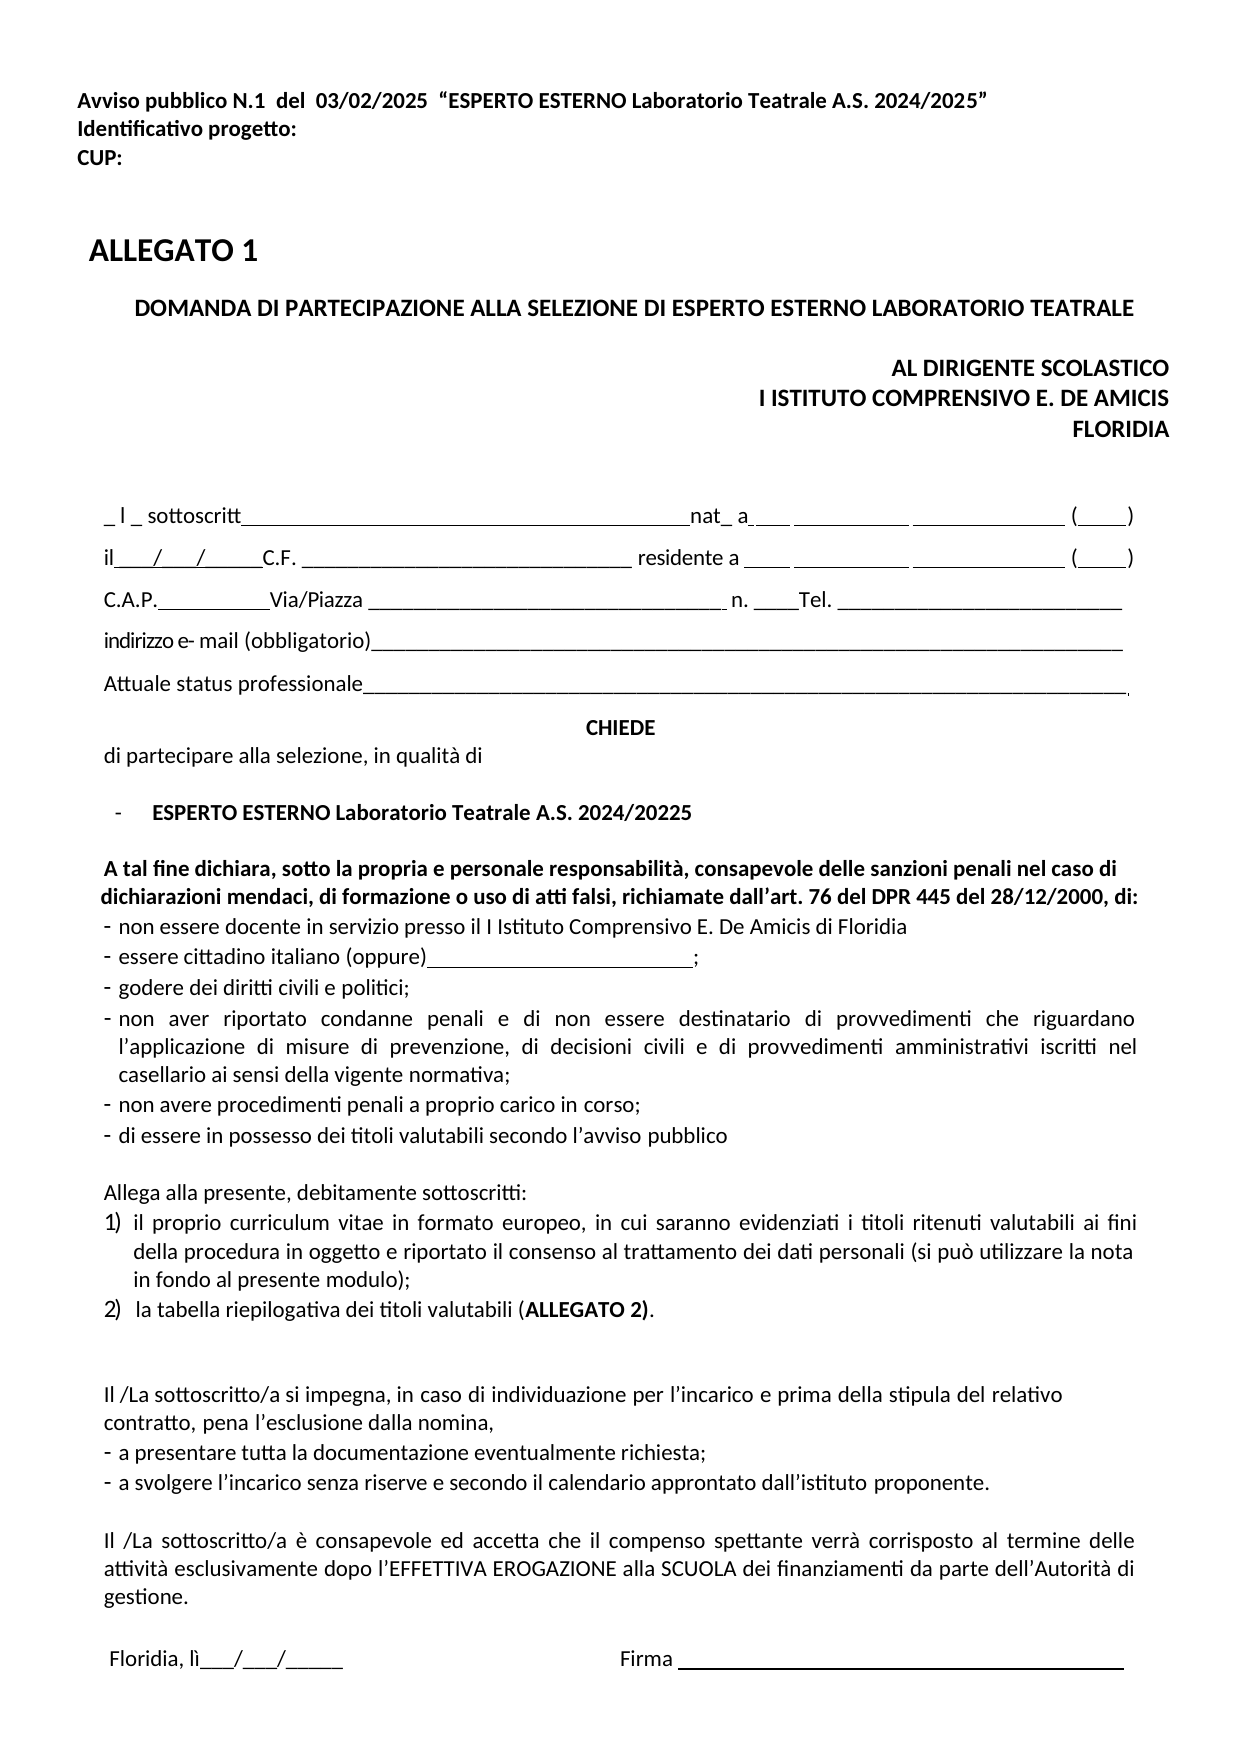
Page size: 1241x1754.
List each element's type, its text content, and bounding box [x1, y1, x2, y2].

list il proprio curriculum vitae in formato europeo, in cui saranno evidenziati i titoli ritenuti valutabili ai fini della procedura in oggetto e riportato il consenso al trattamento dei dati personali (si può utilizzare la nota in fondo al presente modulo); [103, 1207, 1137, 1293]
list godere dei diritti civili e politici; [103, 971, 1192, 1002]
subtitle DOMANDA DI PARTECIPAZIONE ALLA SELEZIONE DI ESPERTO ESTERNO LABORATORIO TEATRALE [77, 293, 1192, 323]
subtitle CHIEDE [581, 711, 660, 741]
list a svolgere l’incarico senza riserve e secondo il calendario approntato dall’istituto proponente. [103, 1466, 1140, 1497]
list a presentare tutta la documentazione eventualmente richiesta; [103, 1436, 1140, 1466]
text Attuale status professionale___________________________________________________________________ [103, 669, 1138, 697]
list non avere procedimenti penali a proprio carico in corso; [103, 1088, 1192, 1119]
text Identificativo progetto: [77, 114, 663, 142]
text Floridia, lì___/___/_____ Firma [109, 1644, 1192, 1672]
list non essere docente in servizio presso il I Istituto Comprensivo E. De Amicis di Floridia [103, 910, 1192, 940]
text ALLEGATO 1 [89, 229, 1192, 269]
subtitle ESPERTO ESTERNO Laboratorio Teatrale A.S. 2024/20225 [114, 798, 1192, 826]
text AL DIRIGENTE SCOLASTICO [712, 352, 1169, 382]
list la tabella riepilogativa dei titoli valutabili (ALLEGATO 2). [103, 1293, 703, 1324]
text _ l _ sottoscritt nat_ a ( ) il ___/___/_____C.F. _____________________________ residente a ( ) C.A.P. Via/Piazza _______________________________ n. ____Tel. _________________________ [103, 501, 1138, 613]
list di essere in possesso dei titoli valutabili secondo l’avviso pubblico [103, 1119, 1192, 1149]
text Il /La sottoscritto/a è consapevole ed accetta che il compenso spettante verrà corrisposto al termine delle attività esclusivamente dopo l’EFFETTIVA EROGAZIONE alla SCUOLA dei finanziamenti da parte dell’Autorità di gestione. [103, 1526, 1137, 1610]
text di partecipare alla selezione, in qualità di [103, 741, 1146, 769]
text indirizzo e- mail (obbligatorio)__________________________________________________________________ [103, 627, 1138, 655]
subtitle A tal fine dichiara, sotto la propria e personale responsabilità, consapevole delle sanzioni penali nel caso di dichiarazioni mendaci, di formazione o uso di atti falsi, richiamate dall’art. 76 del DPR 445 del 28/12/2000, di: [100, 854, 1192, 910]
list essere cittadino italiano (oppure) ; [103, 940, 1192, 971]
text I ISTITUTO COMPRENSIVO E. DE AMICIS FLORIDIA [712, 382, 1169, 443]
list non aver riportato condanne penali e di non essere destinatario di provvedimenti che riguardano l’applicazione di misure di prevenzione, di decisioni civili e di provvedimenti amministrativi iscritti nel casellario ai sensi della vigente normativa; [103, 1002, 1137, 1088]
text Allega alla presente, debitamente sottoscritti: [103, 1178, 1192, 1207]
text Avviso pubblico N.1 del 03/02/2025 “ESPERTO ESTERNO Laboratorio Teatrale A.S. 2024/2025” [77, 87, 1192, 114]
text Il /La sottoscritto/a si impegna, in caso di individuazione per l’incarico e prima della stipula del relativo contratto, pena l’esclusione dalla nomina, [103, 1380, 1140, 1436]
text CUP: [77, 143, 663, 171]
